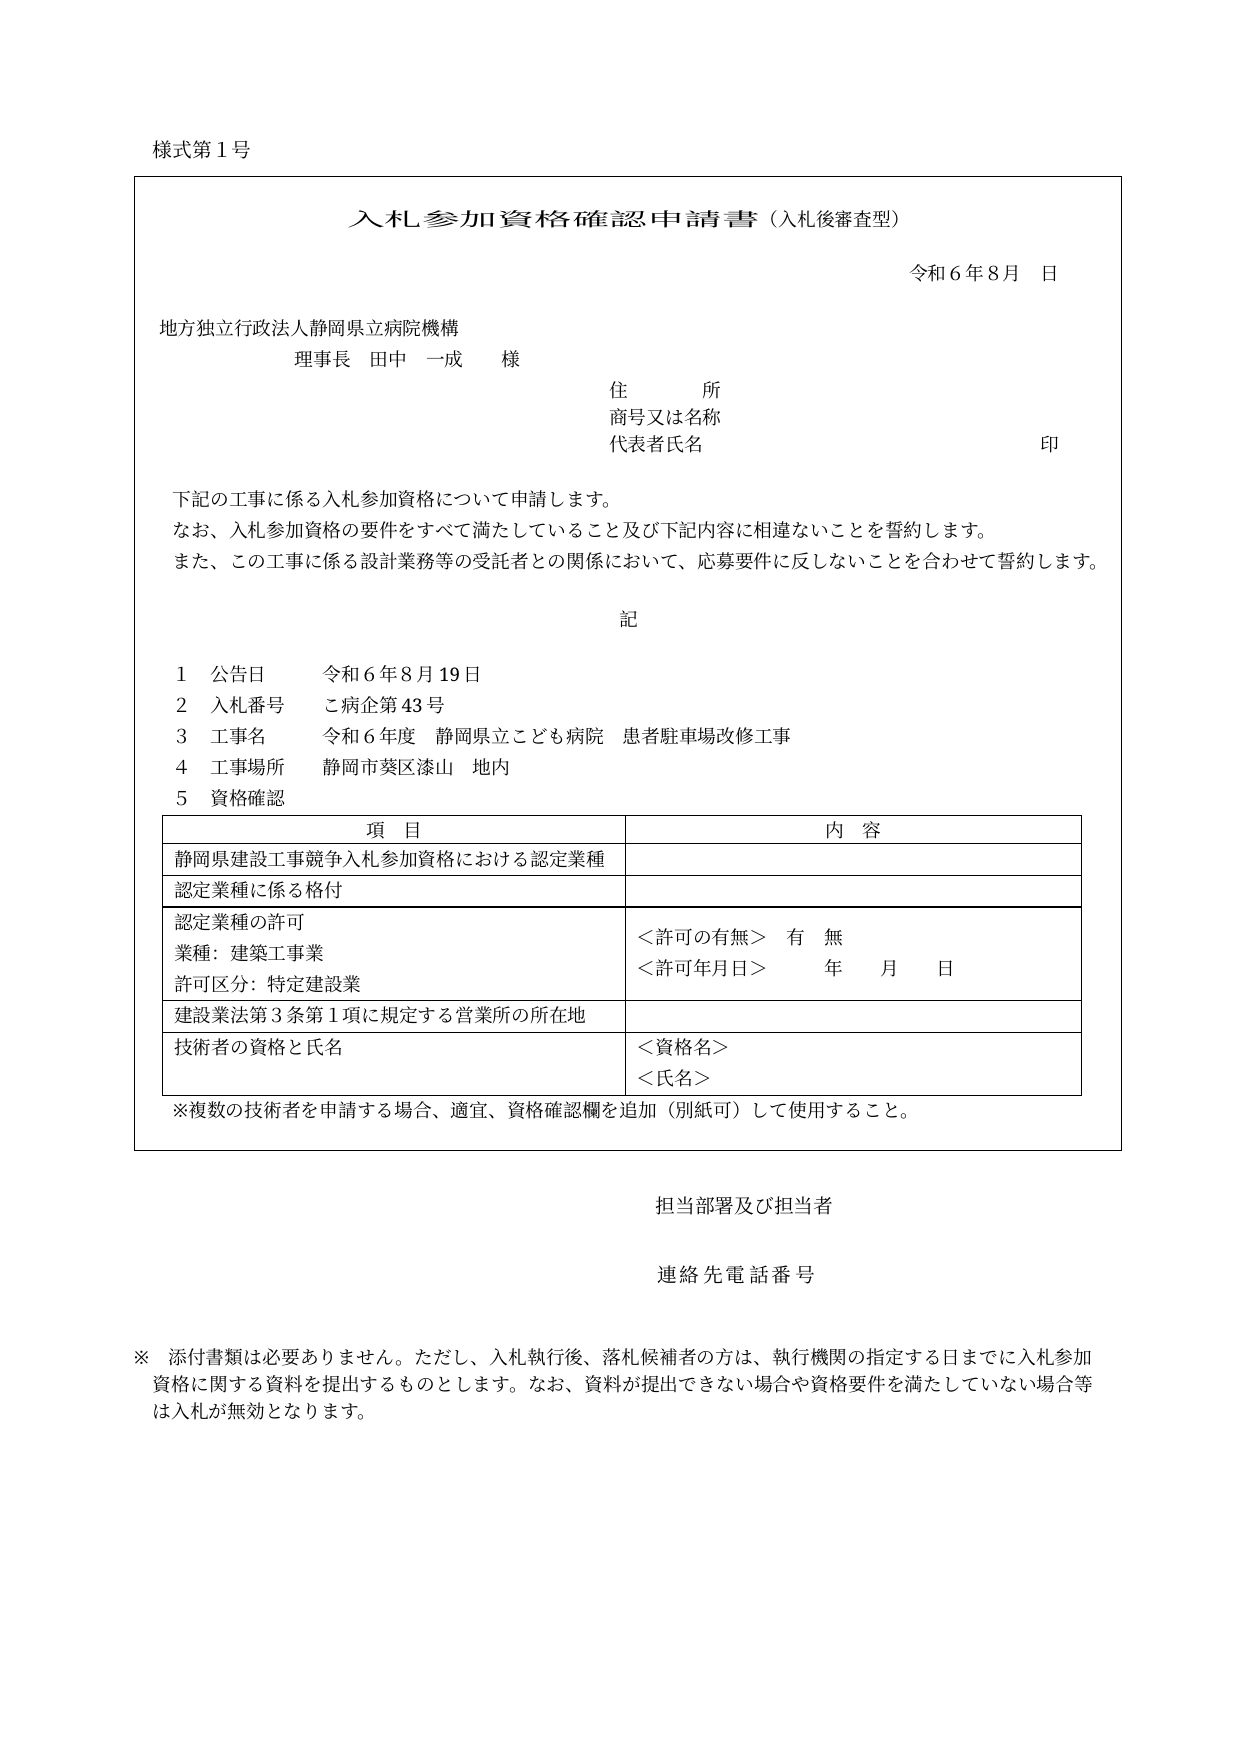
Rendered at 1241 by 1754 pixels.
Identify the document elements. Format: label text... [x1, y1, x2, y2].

text 連絡先電話番号 [152, 1247, 1095, 1301]
text 様式第１号 [152, 122, 1095, 176]
text ※ 添付書類は必要ありません。ただし、入札執行後、落札候補者の方は、執行機関の指定する日までに入札参加資格に関する資料を提出するものとします。なお、資料が提出できない場合や資格要件を満たしていない場合等は入札が無効となります。 [134, 1342, 1095, 1424]
text 担当部署及び担当者 [152, 1178, 1095, 1232]
table_header 入札参加資格確認申請書（入札後審査型） 令和６年８月 日 地方独立行政法人静岡県立病院機構 理事長 田中 一成 様 住 所 商号又は名称 代表者氏名 印 下記の工事に係る入札参加資格について申請します。 なお、入札参加資格の要件をすべて満たしていること及び下記内容に相違ないことを誓約します。 また、この工事に係る設計業務等の受託者との関係において、応募要件に反しないことを合わせて誓約します。 記 １ 公告日 令和６年８月19日 ２ 入札番号 こ病企第43号 ３ 工事名 令和６年度 静岡県立こども病院 患者駐車場改修工事 ４ 工事場所 静岡市葵区漆山 地内 ５ 資格確認 ※複数の技術者を申請する場合、適宜、資格確認欄を追加（別紙可）して使用すること。 [135, 177, 1121, 1150]
